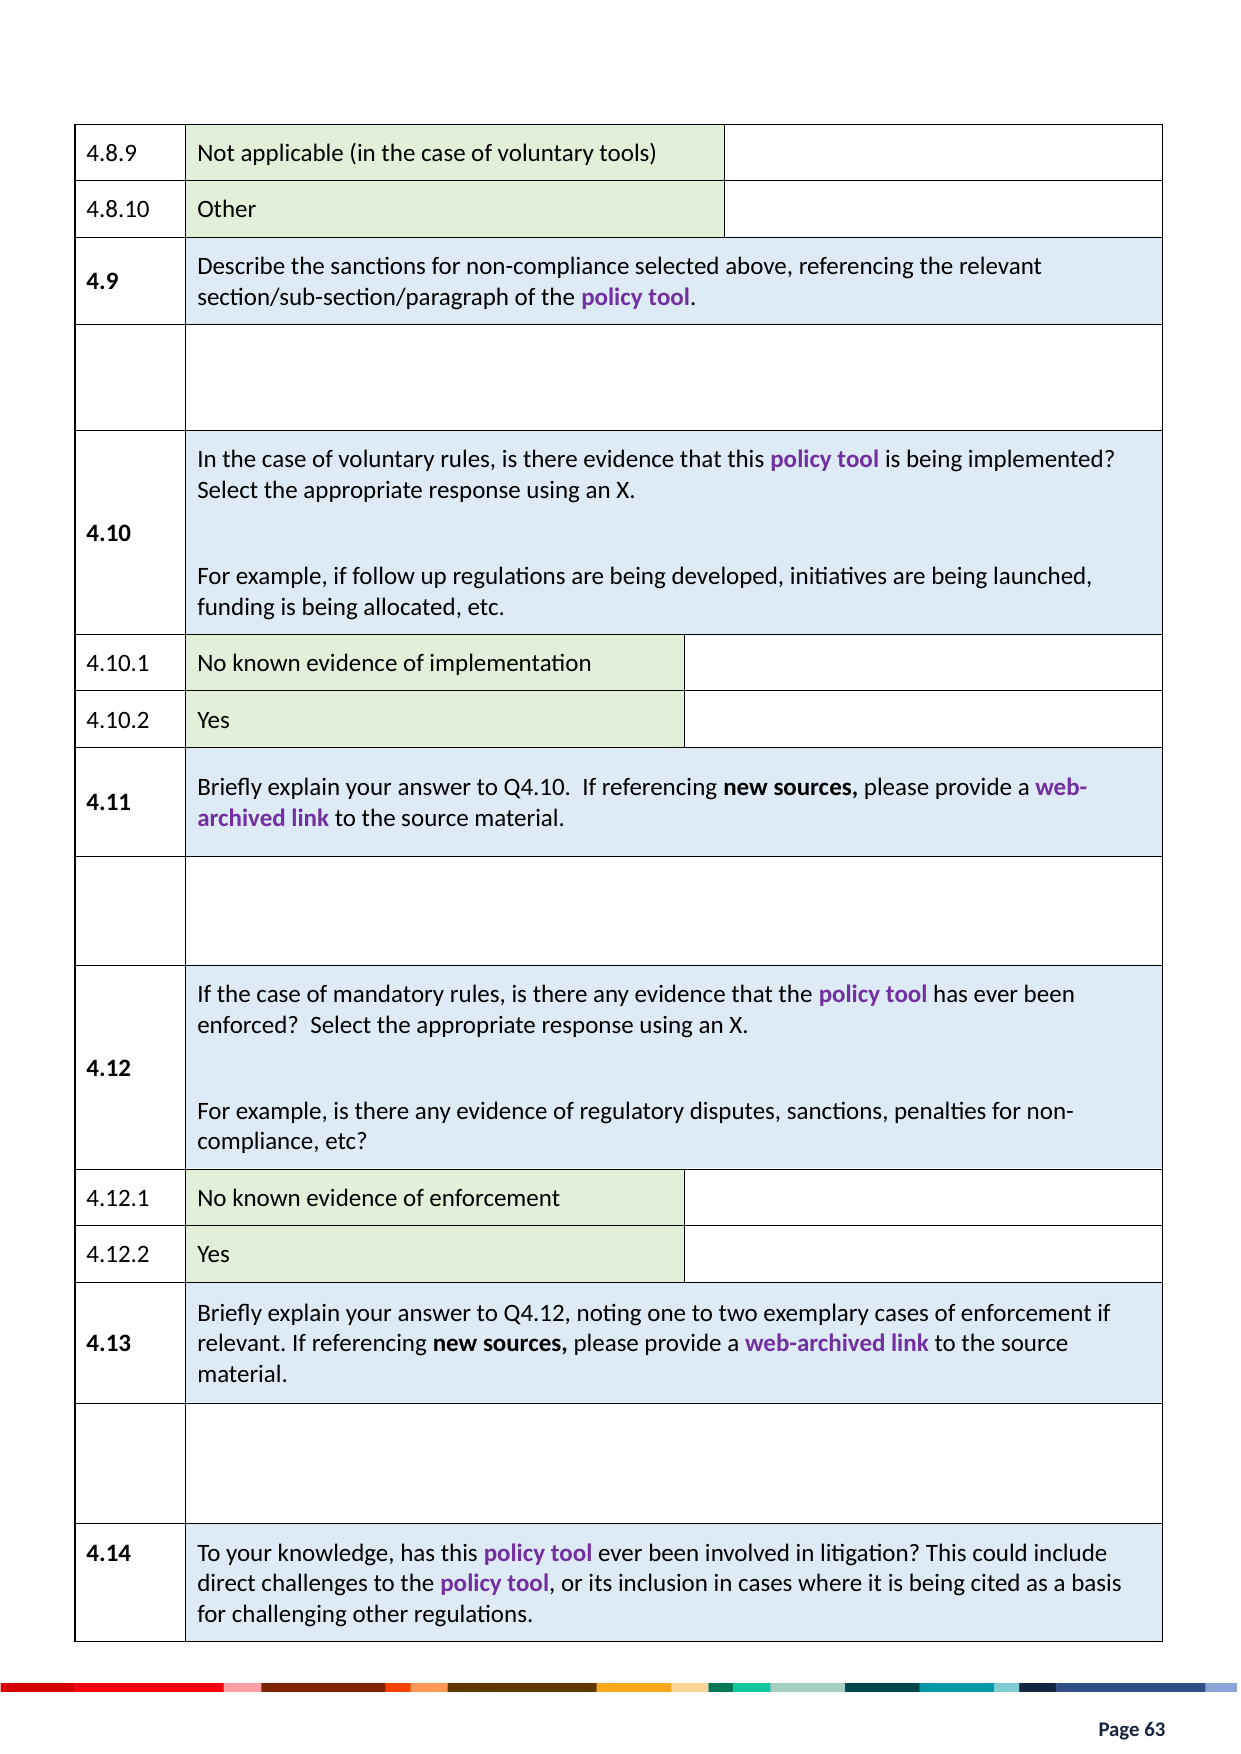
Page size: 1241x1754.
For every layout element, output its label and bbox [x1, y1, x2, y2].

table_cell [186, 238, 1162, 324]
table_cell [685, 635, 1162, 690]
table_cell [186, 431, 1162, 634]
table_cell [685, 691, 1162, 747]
picture [0, 1683, 1236, 1692]
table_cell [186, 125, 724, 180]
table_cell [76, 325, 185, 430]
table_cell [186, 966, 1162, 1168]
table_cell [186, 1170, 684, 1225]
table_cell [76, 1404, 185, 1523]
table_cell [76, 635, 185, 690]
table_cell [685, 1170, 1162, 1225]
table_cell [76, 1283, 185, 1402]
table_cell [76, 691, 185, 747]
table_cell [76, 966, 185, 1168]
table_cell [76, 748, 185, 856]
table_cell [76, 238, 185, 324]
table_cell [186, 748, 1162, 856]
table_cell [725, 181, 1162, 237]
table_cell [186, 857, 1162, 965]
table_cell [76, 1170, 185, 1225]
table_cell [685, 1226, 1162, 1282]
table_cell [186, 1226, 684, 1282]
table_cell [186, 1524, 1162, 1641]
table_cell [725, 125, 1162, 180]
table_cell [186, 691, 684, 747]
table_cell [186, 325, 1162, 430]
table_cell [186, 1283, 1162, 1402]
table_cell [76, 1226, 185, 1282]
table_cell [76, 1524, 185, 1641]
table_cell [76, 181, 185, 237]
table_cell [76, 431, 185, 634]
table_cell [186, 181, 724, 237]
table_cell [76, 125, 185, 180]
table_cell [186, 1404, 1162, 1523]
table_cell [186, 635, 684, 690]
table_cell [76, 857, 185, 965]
